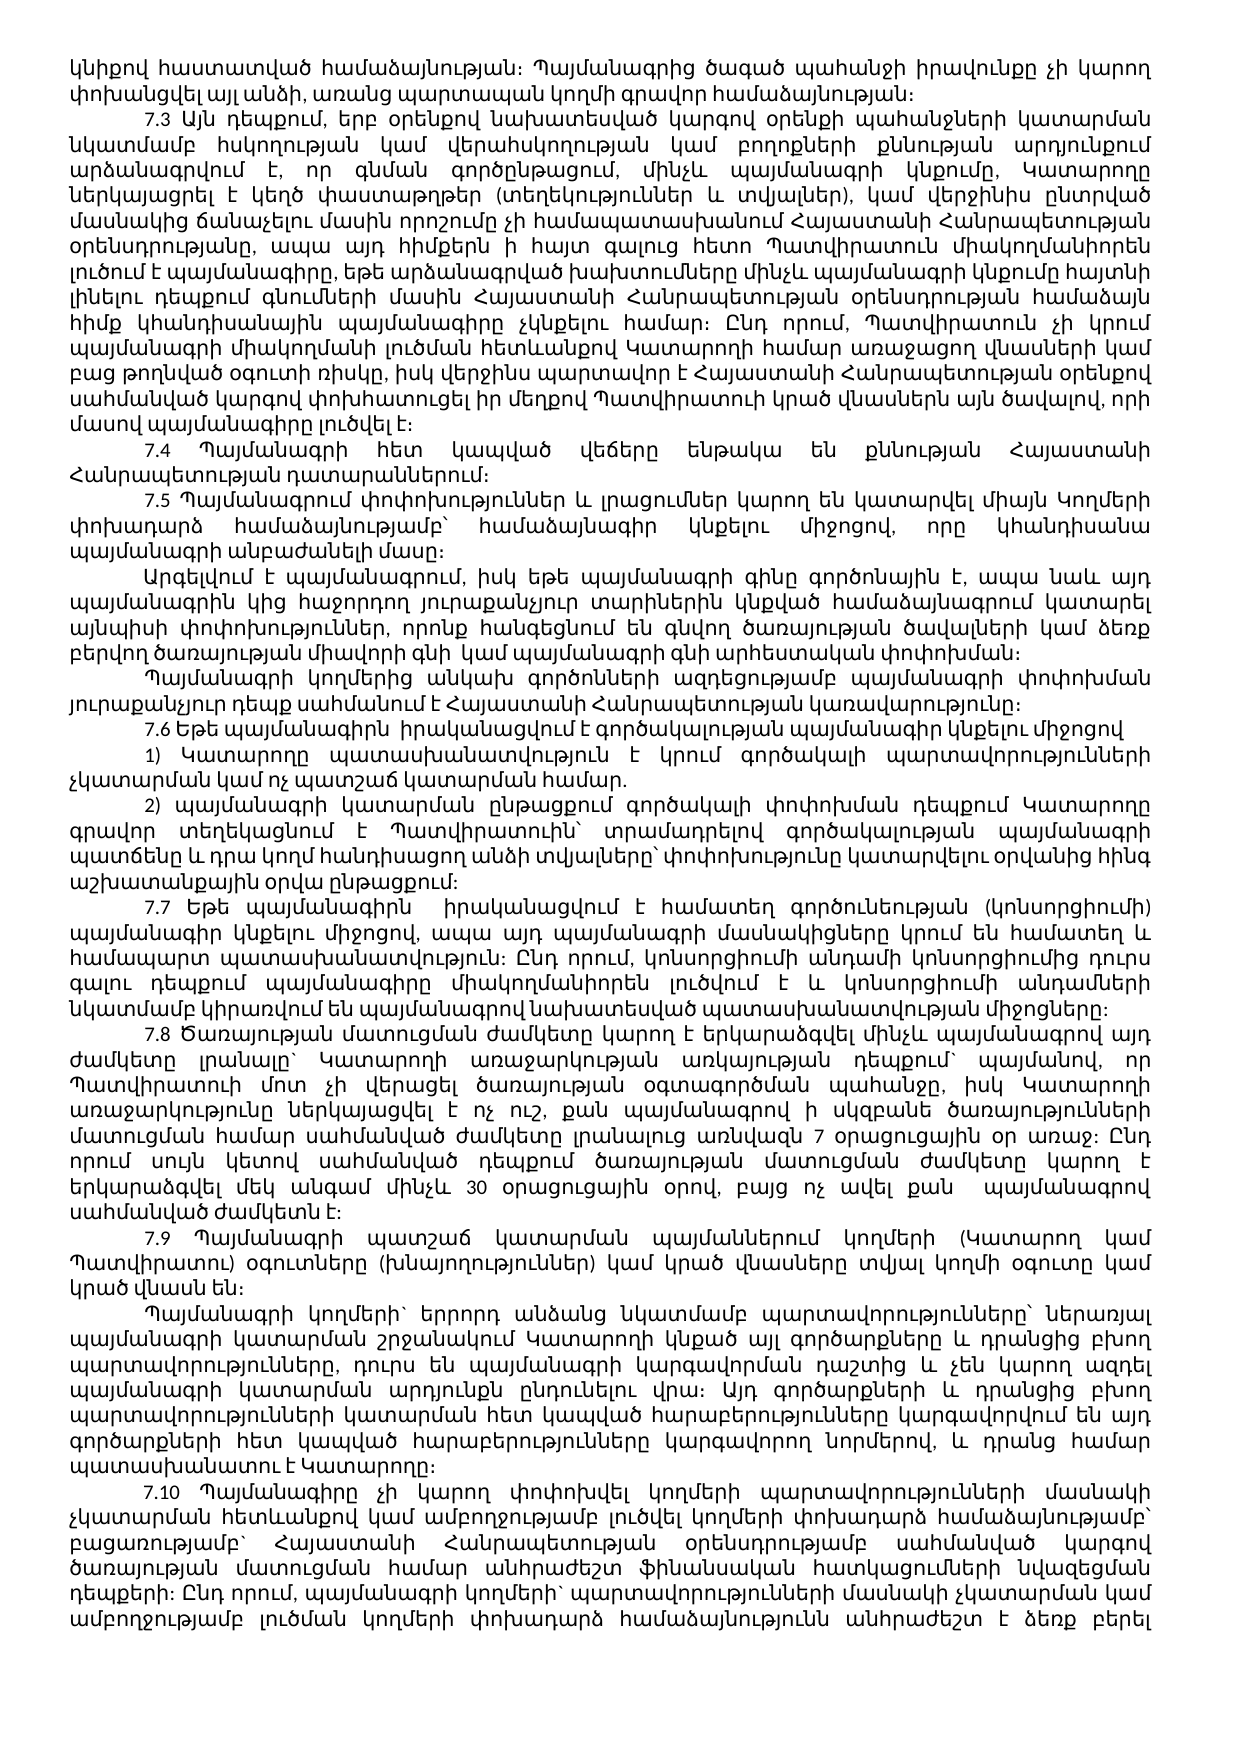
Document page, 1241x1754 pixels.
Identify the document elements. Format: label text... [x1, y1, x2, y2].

text 7.9 Պայմանագրի պատշաճ կատարման պայմաններում կողմերի (Կատարող կամ Պատվիրատու) օգուտները (խնայողություններ) կամ կրած վնասները տվյալ կողմի օգուտը կամ կրած վնասն են։ [69, 1225, 1152, 1301]
text 1) Կատարողը պատասխանատվություն է կրում գործակալի պարտավորությունների չկատարման կամ ոչ պատշաճ կատարման համար. [69, 742, 1152, 793]
text 7.8 Ծառայության մատուցման ժամկետը կարող է երկարաձգվել մինչև պայմանագրով այդ ժամկետը լրանալը` Կատարողի առաջարկության առկայության դեպքում` պայմանով, որ Պատվիրատուի մոտ չի վերացել ծառայության օգտագործման պահանջը, իսկ Կատարողի առաջարկությունը ներկայացվել է ոչ ուշ, քան պայմանագրով ի սկզբանե ծառայությունների մատուցման համար սահմանված ժամկետը լրանալուց առնվազն 7 օրացուցային օր առաջ: Ընդ որում սույն կետով սահմանված դեպքում ծառայության մատուցման ժամկետը կարող է երկարաձգվել մեկ անգամ մինչև 30 օրացուցային օրով, բայց ոչ ավել քան պայմանագրով սահմանված ժամկետն է: [69, 1021, 1152, 1225]
text Արգելվում է պայմանագրում, իսկ եթե պայմանագրի գինը գործոնային է, ապա նաև այդ պայմանագրին կից հաջորդող յուրաքանչյուր տարիներին կնքված համաձայնագրում կատարել այնպիսի փոփոխություններ, որոնք հանգեցնում են գնվող ծառայության ծավալների կամ ձեռք բերվող ծառայության միավորի գնի կամ պայմանագրի գնի արհեստական փոփոխման։ [69, 564, 1152, 666]
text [69, 56, 1152, 106]
text 7.3 Այն դեպքում, երբ օրենքով նախատեսված կարգով օրենքի պահանջների կատարման նկատմամբ հսկողության կամ վերահսկողության կամ բողոքների քննության արդյունքում արձանագրվում է, որ գնման գործընթացում, մինչև պայմանագրի կնքումը, Կատարողը ներկայացրել է կեղծ փաստաթղթեր (տեղեկություններ և տվյալներ), կամ վերջինիս ընտրված մասնակից ճանաչելու մասին որոշումը չի համապատասխանում Հայաստանի Հանրապետության օրենսդրությանը, ապա այդ հիմքերն ի հայտ գալուց հետո Պատվիրատուն միակողմանիորեն լուծում է պայմանագիրը, եթե արձանագրված խախտումները մինչև պայմանագրի կնքումը հայտնի լինելու դեպքում գնումների մասին Հայաստանի Հանրապետության օրենսդրության համաձայն հիմք կհանդիսանային պայմանագիրը չկնքելու համար։ Ընդ որում, Պատվիրատուն չի կրում պայմանագրի միակողմանի լուծման հետևանքով Կատարողի համար առաջացող վնասների կամ բաց թողնված օգուտի ռիսկը, իսկ վերջինս պարտավոր է Հայաստանի Հանրապետության օրենքով սահմանված կարգով փոխհատուցել իր մեղքով Պատվիրատուի կրած վնասներն այն ծավալով, որի մասով պայմանագիրը լուծվել է։ [69, 106, 1152, 437]
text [69, 1479, 1152, 1631]
text 7.4 Պայմանագրի հետ կապված վեճերը ենթակա են քննության Հայաստանի Հանրապետության դատարաններում։ [69, 437, 1152, 488]
text Պայմանագրի կողմերի` երրորդ անձանց նկատմամբ պարտավորությունները՝ ներառյալ պայմանագրի կատարման շրջանակում Կատարողի կնքած այլ գործարքները և դրանցից բխող պարտավորությունները, դուրս են պայմանագրի կարգավորման դաշտից և չեն կարող ազդել պայմանագրի կատարման արդյունքն ընդունելու վրա։ Այդ գործարքների և դրանցից բխող պարտավորությունների կատարման հետ կապված հարաբերությունները կարգավորվում են այդ գործարքների հետ կապված հարաբերությունները կարգավորող նորմերով, և դրանց համար պատասխանատու է Կատարողը։ [69, 1301, 1152, 1479]
text 7.7 Եթե պայմանագիրն իրականացվում է համատեղ գործունեության (կոնսորցիումի) պայմանագիր կնքելու միջոցով, ապա այդ պայմանագրի մասնակիցները կրում են համատեղ և համապարտ պատասխանատվություն: Ընդ որում, կոնսորցիումի անդամի կոնսորցիումից դուրս գալու դեպքում պայմանագիրը միակողմանիորեն լուծվում է և կոնսորցիումի անդամների նկատմամբ կիրառվում են պայմանագրով նախատեսված պատասխանատվության միջոցները: [69, 894, 1152, 1021]
text 7.6 Եթե պայմանագիրն իրականացվում է գործակալության պայմանագիր կնքելու միջոցով [69, 716, 1152, 742]
text 2) պայմանագրի կատարման ընթացքում գործակալի փոփոխման դեպքում Կատարողը գրավոր տեղեկացնում է Պատվիրատուին՝ տրամադրելով գործակալության պայմանագրի պատճենը և դրա կողմ հանդիսացող անձի տվյալները՝ փոփոխությունը կատարվելու օրվանից հինգ աշխատանքային օրվա ընթացքում: [69, 793, 1152, 894]
text 7.5 Պայմանագրում փոփոխություններ և լրացումներ կարող են կատարվել միայն Կողմերի փոխադարձ համաձայնությամբ՝ համաձայնագիր կնքելու միջոցով, որը կհանդիսանա պայմանագրի անբաժանելի մասը։ [69, 488, 1152, 564]
text Պայմանագրի կողմերից անկախ գործոնների ազդեցությամբ պայմանագրի փոփոխման յուրաքանչյուր դեպք սահմանում է Հայաստանի Հանրապետության կառավարությունը։ [69, 666, 1152, 716]
